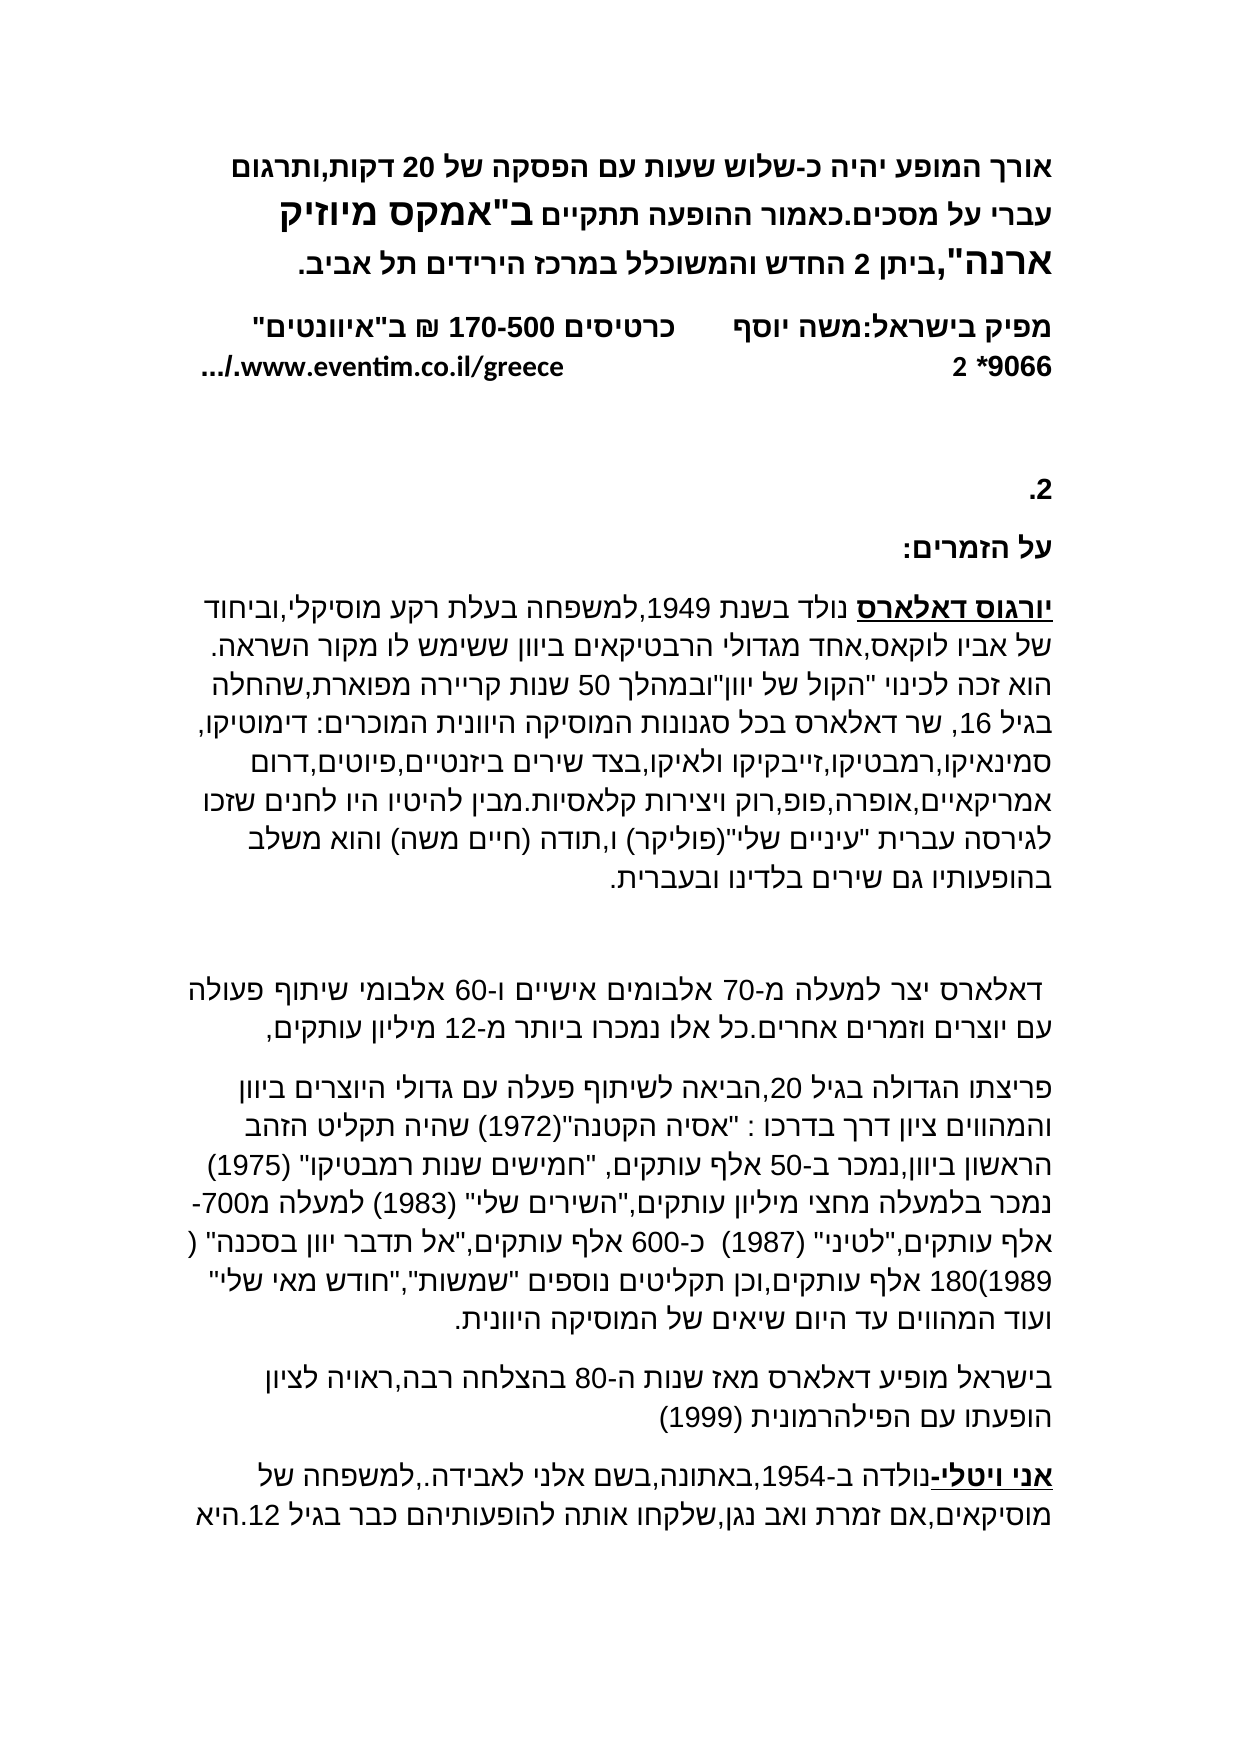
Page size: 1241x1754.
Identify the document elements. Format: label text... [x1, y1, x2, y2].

text דאלארס יצר למעלה מ-70 אלבומים אישיים ו-60 אלבומי שיתוף פעולה עם יוצרים וזמרים אחרים.כל אלו נמכרו ביותר מ-12 מיליון עותקים, [187, 973, 1053, 1045]
text על הזמרים: [187, 531, 1053, 565]
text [187, 1459, 1053, 1532]
text מפיק בישראל:משה יוסף כרטיסים 170-500 ₪ ב"איוונטים" 9066* www.eventim.co.il/greece 2./... [187, 310, 1053, 384]
text אורך המופע יהיה כ-שלוש שעות עם הפסקה של 20 דקות,ותרגום עברי על מסכים.כאמור ההופעה תתקיים ב"אמקס מיוזיק ארנה",ביתן 2 החדש והמשוכלל במרכז הירידים תל אביב. [187, 150, 1053, 283]
text בישראל מופיע דאלארס מאז שנות ה-80 בהצלחה רבה,ראויה לציון הופעתו עם הפילהרמונית (1999) [187, 1362, 1053, 1434]
text 2. [187, 472, 1053, 506]
text פריצתו הגדולה בגיל 20,הביאה לשיתוף פעלה עם גדולי היוצרים ביוון והמהווים ציון דרך בדרכו : "אסיה הקטנה"(1972) שהיה תקליט הזהב הראשון ביוון,נמכר ב-50 אלף עותקים, "חמישים שנות רמבטיקו" (1975) נמכר בלמעלה מחצי מיליון עותקים,"השירים שלי" (1983) למעלה מ700- אלף עותקים,"לטיני" (1987) כ-600 אלף עותקים,"אל תדבר יוון בסכנה" (1989)180 אלף עותקים,וכן תקליטים נוספים "שמשות","חודש מאי שלי" ועוד המהווים עד היום שיאים של המוסיקה היוונית. [187, 1071, 1053, 1336]
text יורגוס דאלארס נולד בשנת 1949,למשפחה בעלת רקע מוסיקלי,וביחוד של אביו לוקאס,אחד מגדולי הרבטיקאים ביוון ששימש לו מקור השראה. הוא זכה לכינוי "הקול של יוון"ובמהלך 50 שנות קריירה מפוארת,שהחלה בגיל 16, שר דאלארס בכל סגנונות המוסיקה היוונית המוכרים: דימוטיקו,סמינאיקו,רמבטיקו,זייבקיקו ולאיקו,בצד שירים ביזנטיים,פיוטים,דרום אמריקאיים,אופרה,פופ,רוק ויצירות קלאסיות.מבין להיטיו היו לחנים שזכו לגירסה עברית "עיניים שלי"(פוליקר) ו,תודה (חיים משה) והוא משלב בהופעותיו גם שירים בלדינו ובעברית. [187, 591, 1053, 894]
